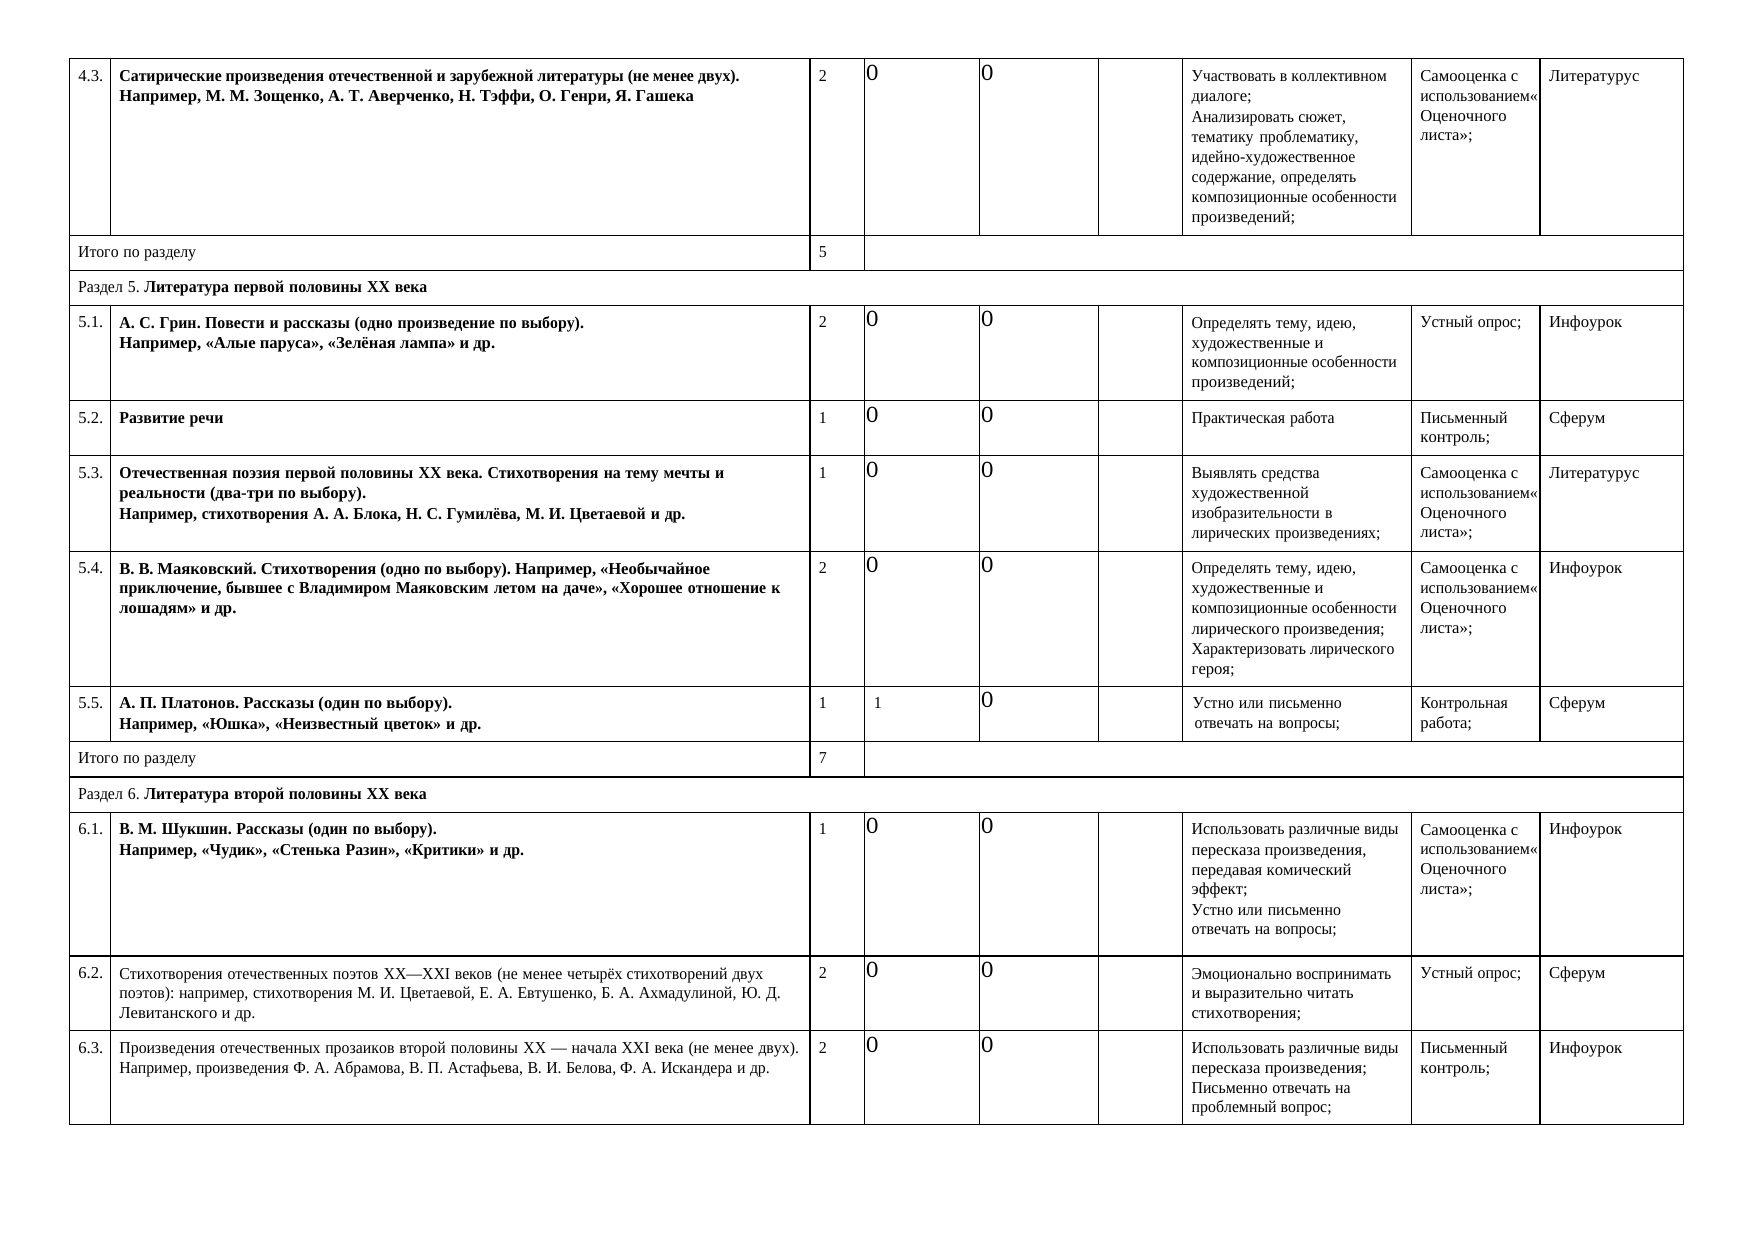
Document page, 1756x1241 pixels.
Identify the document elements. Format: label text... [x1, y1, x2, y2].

table_header Самооценка с использованием« Оценочного листа»; [1412, 59, 1539, 234]
table_cell Определять тему, идею, художественные и композиционные особенности лирического произведения; Характеризовать лирического героя; [1183, 552, 1411, 686]
table_cell 0 [980, 813, 1098, 955]
table_cell 0 [980, 957, 1098, 1030]
table_cell Инфоурок [1541, 1031, 1683, 1123]
table_cell [1099, 456, 1182, 551]
table_cell 5.3. [70, 456, 110, 551]
table_cell Литературус [1541, 456, 1683, 551]
table_cell Итого по разделу [70, 236, 809, 270]
table_cell Раздел 5. Литература первой половины XX века [70, 271, 1683, 305]
table_cell Письменный контроль; [1412, 401, 1539, 455]
table_cell Инфоурок [1541, 552, 1683, 686]
table_cell 2 [811, 957, 864, 1030]
table_cell Письменный контроль; [1412, 1031, 1539, 1123]
table_cell Выявлять средства художественной изобразительности в лирических произведениях; [1183, 456, 1411, 551]
table_cell [865, 236, 1683, 270]
table_header 0 [980, 59, 1098, 234]
table_cell А. П. Платонов. Рассказы (один по выбору). Например, «Юшка», «Неизвестный цветок» и др. [111, 687, 809, 741]
table_header Участвовать в коллективном диалоге; Анализировать сюжет, тематику проблематику, идейно-художественное содержание, определять композиционные особенности произведений; [1183, 59, 1411, 234]
table_cell Самооценка с использованием« Оценочного листа»; [1412, 456, 1539, 551]
table_cell 5 [811, 236, 864, 270]
table_cell 0 [865, 306, 979, 400]
table_cell Определять тему, идею, художественные и композиционные особенности произведений; [1183, 306, 1411, 400]
table_cell 5.1. [70, 306, 110, 400]
table_header 0 [865, 59, 979, 234]
table_header Литературус [1541, 59, 1683, 234]
table_cell 6.2. [70, 957, 110, 1030]
table_header 4.3. [70, 59, 110, 234]
table_cell 0 [980, 456, 1098, 551]
table_cell 0 [865, 813, 979, 955]
table_cell 5.4. [70, 552, 110, 686]
table_cell [1099, 957, 1182, 1030]
table_cell 0 [865, 401, 979, 455]
table_cell 0 [980, 1031, 1098, 1123]
table_cell [865, 742, 1683, 776]
table_cell Стихотворения отечественных поэтов XX—XXI веков (не менее четырёх стихотворений двух поэтов): например, стихотворения М. И. Цветаевой, Е. А. Евтушенко, Б. А. Ахмадулиной, Ю. Д. Левитанского и др. [111, 957, 809, 1030]
table_cell [1099, 813, 1182, 955]
table_cell Сферум [1541, 957, 1683, 1030]
table_cell Инфоурок [1541, 306, 1683, 400]
table_cell 5.2. [70, 401, 110, 455]
table_cell 1 [811, 456, 864, 551]
table_cell 0 [980, 687, 1098, 741]
table_cell [1099, 687, 1182, 741]
table_cell А. С. Грин. Повести и рассказы (одно произведение по выбору). Например, «Алые паруса», «Зелёная лампа» и др. [111, 306, 809, 400]
table_cell 0 [980, 552, 1098, 686]
table_cell 2 [811, 552, 864, 686]
table_cell 1 [811, 687, 864, 741]
table_cell [1099, 1031, 1182, 1123]
table_cell Развитие речи [111, 401, 809, 455]
table_cell 2 [811, 306, 864, 400]
table_cell 0 [865, 552, 979, 686]
table_cell 0 [980, 401, 1098, 455]
table_cell 6.3. [70, 1031, 110, 1123]
table_cell Отечественная поэзия первой половины XX века. Стихотворения на тему мечты и реальности (два-три по выбору). Например, стихотворения А. А. Блока, Н. С. Гумилёва, М. И. Цветаевой и др. [111, 456, 809, 551]
table_cell Сферум [1541, 687, 1683, 741]
table_cell Использовать различные виды пересказа произведения; Письменно отвечать на проблемный вопрос; [1183, 1031, 1411, 1123]
table_cell Использовать различные виды пересказа произведения, передавая комический эффект; Устно или письменно отвечать на вопросы; [1183, 813, 1411, 955]
table_cell 6.1. [70, 813, 110, 955]
table_cell 5.5. [70, 687, 110, 741]
table_cell Устный опрос; [1412, 957, 1539, 1030]
table_cell 0 [865, 456, 979, 551]
table_cell Практическая работа [1183, 401, 1411, 455]
table_cell 2 [811, 1031, 864, 1123]
table_cell Устно или письменно отвечать на вопросы; [1183, 687, 1411, 741]
table_cell 0 [865, 957, 979, 1030]
table_cell 0 [865, 1031, 979, 1123]
table_cell Инфоурок [1541, 813, 1683, 955]
table_cell 0 [980, 306, 1098, 400]
table_cell Самооценка с использованием« Оценочного листа»; [1412, 813, 1539, 955]
table_cell В. В. Маяковский. Стихотворения (одно по выбору). Например, «Необычайное приключение, бывшее с Владимиром Маяковским летом на даче», «Хорошее отношение к лошадям» и др. [111, 552, 809, 686]
table_header [1099, 59, 1182, 234]
table_header Сатирические произведения отечественной и зарубежной литературы (не менее двух). Например, М. М. Зощенко, А. Т. Аверченко, Н. Тэффи, О. Генри, Я. Гашека [111, 59, 809, 234]
table_header 2 [811, 59, 864, 234]
table_cell В. М. Шукшин. Рассказы (один по выбору). Например, «Чудик», «Стенька Разин», «Критики» и др. [111, 813, 809, 955]
table_cell Эмоционально воспринимать и выразительно читать стихотворения; [1183, 957, 1411, 1030]
table_cell Произведения отечественных прозаиков второй половины XX — начала XXI века (не менее двух). Например, произведения Ф. А. Абрамова, В. П. Астафьева, В. И. Белова, Ф. А. Искандера и др. [111, 1031, 809, 1123]
table_cell 1 [811, 401, 864, 455]
table_cell [1099, 306, 1182, 400]
table_cell 1 [811, 813, 864, 955]
table_cell Сферум [1541, 401, 1683, 455]
table_cell Устный опрос; [1412, 306, 1539, 400]
table_cell Раздел 6. Литература второй половины XX века [70, 778, 1683, 812]
table_cell [1099, 552, 1182, 686]
table_cell [1099, 401, 1182, 455]
table_cell Итого по разделу [70, 742, 809, 776]
table_cell 1 [865, 687, 979, 741]
table_cell Самооценка с использованием« Оценочного листа»; [1412, 552, 1539, 686]
table_cell 7 [811, 742, 864, 776]
table_cell Контрольная работа; [1412, 687, 1539, 741]
